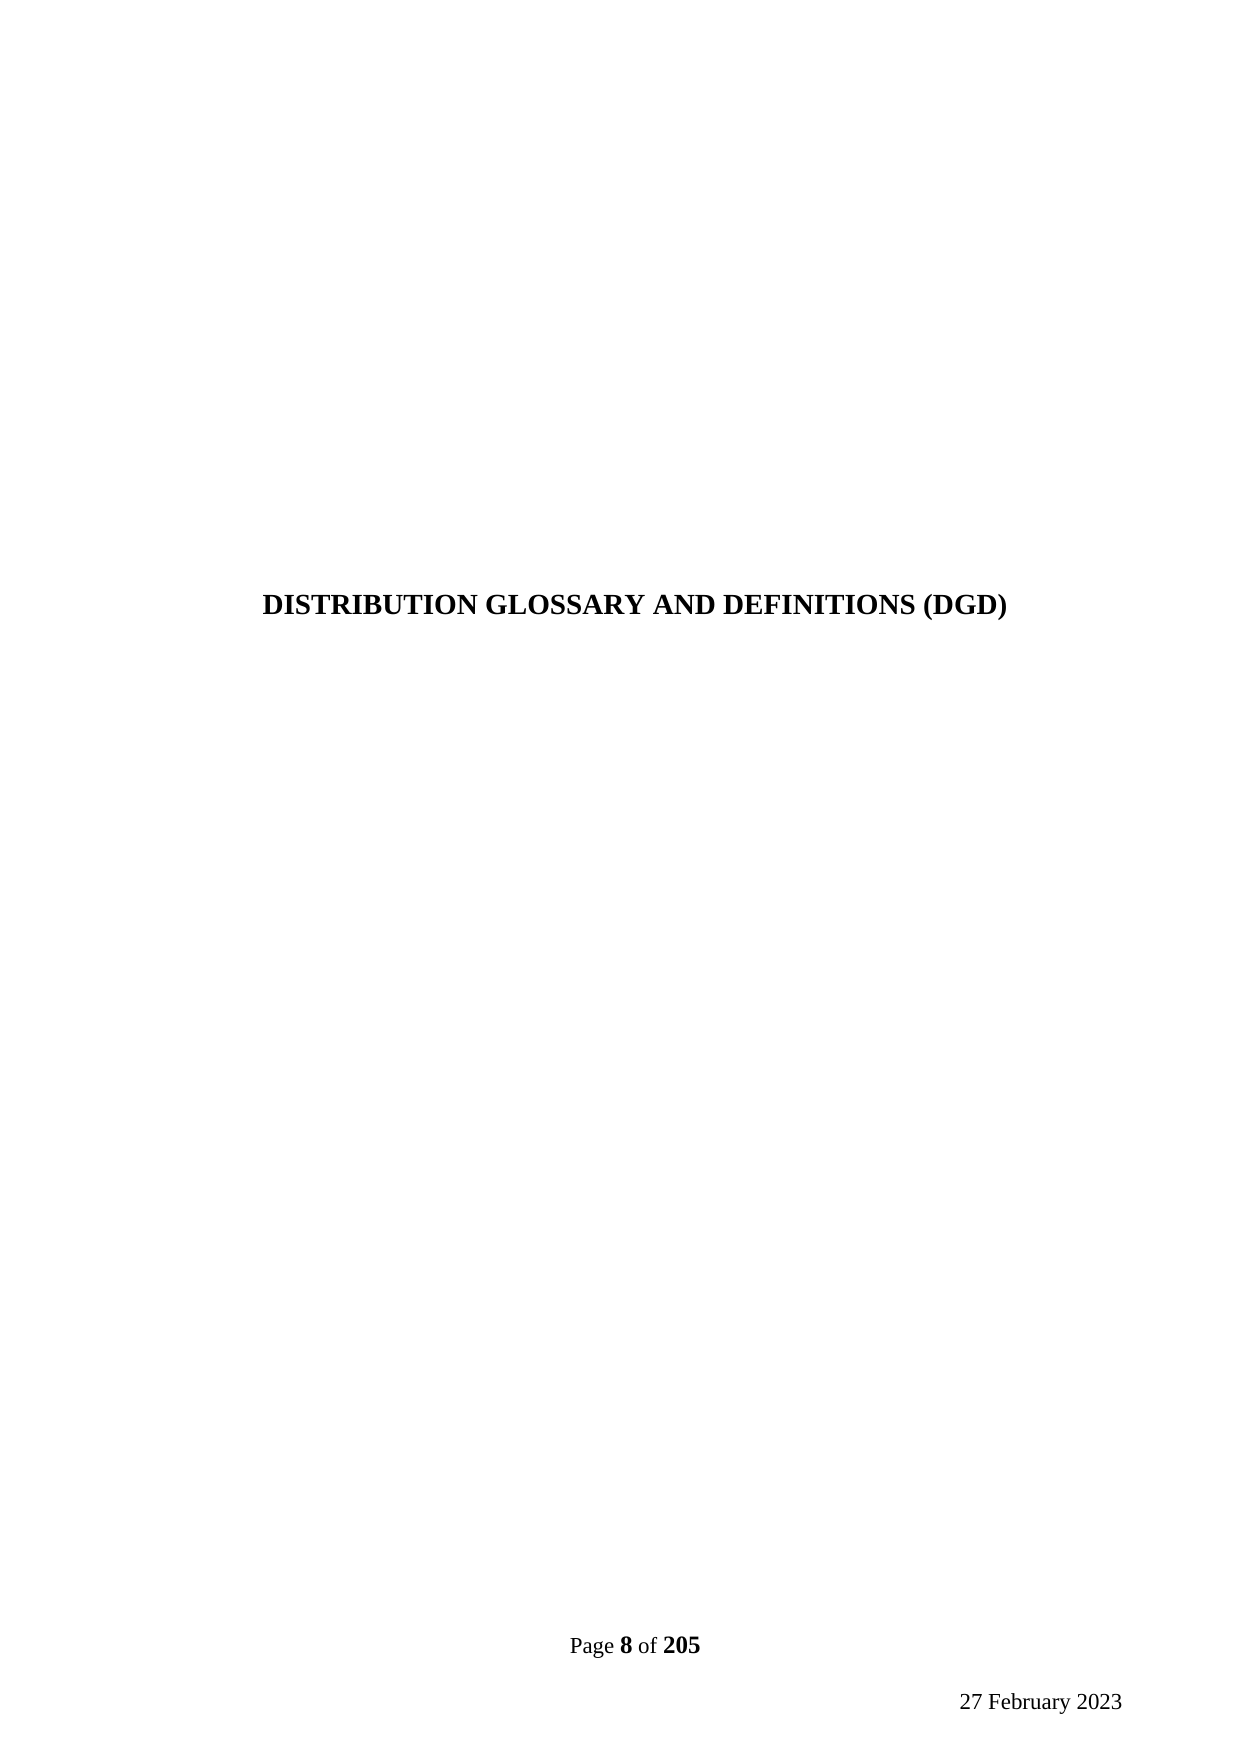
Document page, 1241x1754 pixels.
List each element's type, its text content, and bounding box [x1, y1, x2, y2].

text distribution GLOSSARY DEFINITIONS (dgd) [148, 587, 1122, 620]
